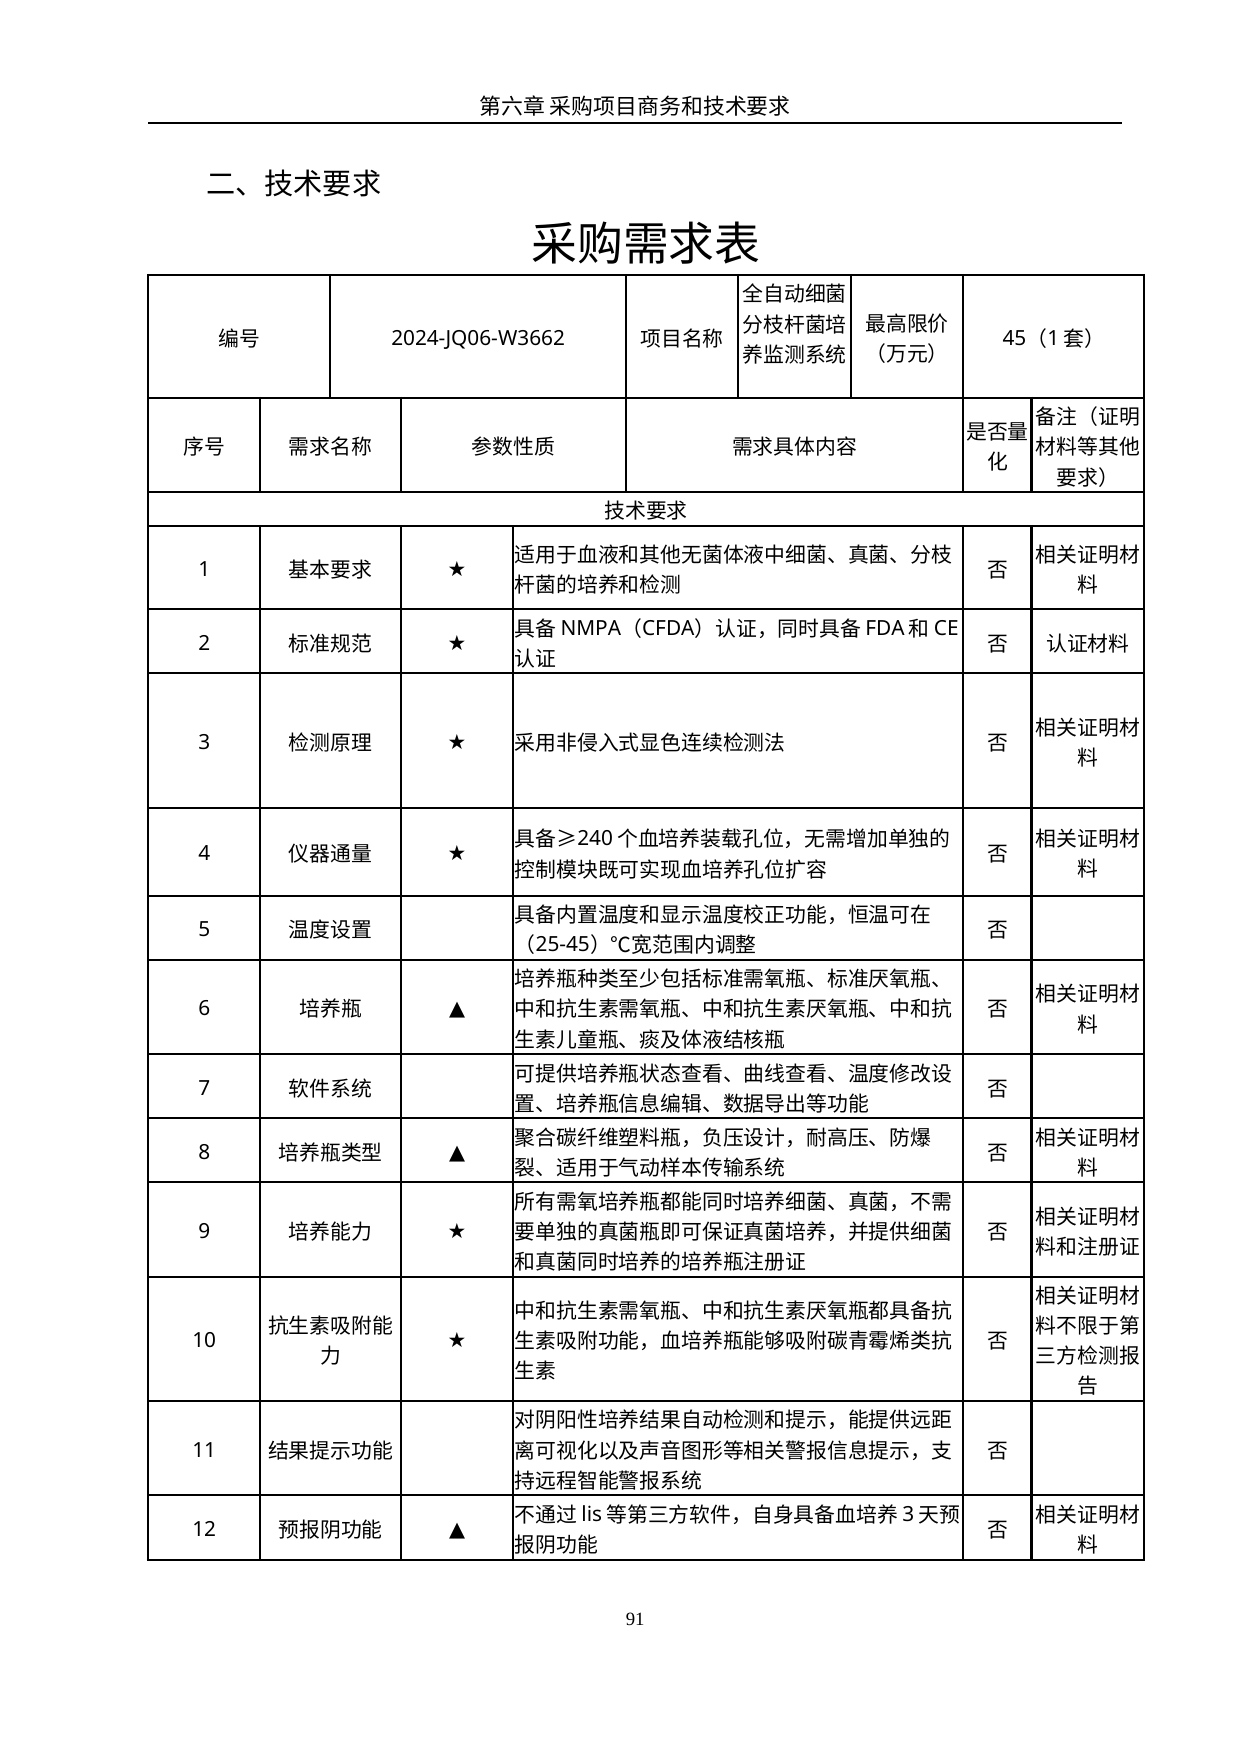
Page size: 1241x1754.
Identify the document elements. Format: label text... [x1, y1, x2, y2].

table_cell 所有需氧培养瓶都能同时培养细菌、真菌，不需要单独的真菌瓶即可保证真菌培养，并提供细菌和真菌同时培养的培养瓶注册证 [514, 1183, 962, 1276]
table_cell ★ [402, 1278, 512, 1400]
table_cell 温度设置 [261, 897, 400, 959]
table_cell 全自动细菌分枝杆菌培养监测系统 [739, 276, 850, 397]
table_cell 6 [149, 961, 259, 1053]
table_cell 结果提示功能 [261, 1402, 400, 1494]
table_cell 对阴阳性培养结果自动检测和提示，能提供远距离可视化以及声音图形等相关警报信息提示，支持远程智能警报系统 [514, 1402, 962, 1494]
table_cell 否 [964, 1055, 1030, 1117]
table_cell 抗生素吸附能力 [261, 1278, 400, 1400]
table_cell 1 [149, 527, 259, 608]
table_cell 2 [149, 610, 259, 672]
table_cell ★ [402, 610, 512, 672]
subtitle 二、技术要求 [148, 148, 1122, 206]
table_cell 培养瓶类型 [261, 1119, 400, 1181]
table_cell 11 [149, 1402, 259, 1494]
table_cell 45（1套） [964, 276, 1143, 397]
table_cell 检测原理 [261, 674, 400, 807]
table_cell 具备内置温度和显示温度校正功能，恒温可在（25-45）℃宽范围内调整 [514, 897, 962, 959]
table_cell 相关证明材料 [1033, 527, 1143, 608]
table_cell 相关证明材料不限于第三方检测报告 [1033, 1278, 1143, 1400]
table_cell ★ [402, 809, 512, 895]
table_cell 编号 [149, 276, 329, 397]
table_cell 软件系统 [261, 1055, 400, 1117]
table_cell 标准规范 [261, 610, 400, 672]
table_cell 否 [964, 1496, 1030, 1558]
table_cell 聚合碳纤维塑料瓶，负压设计，耐高压、防爆裂、适用于气动样本传输系统 [514, 1119, 962, 1181]
table_cell 相关证明材料 [1033, 961, 1143, 1053]
table_cell 适用于血液和其他无菌体液中细菌、真菌、分枝杆菌的培养和检测 [514, 527, 962, 608]
table_cell [402, 897, 512, 959]
table_cell 需求具体内容 [627, 399, 962, 491]
table_header 采购需求表 [148, 206, 1144, 274]
table_cell 否 [964, 610, 1030, 672]
table_cell 相关证明材料 [1033, 809, 1143, 895]
table_cell 预报阴功能 [261, 1496, 400, 1558]
table_cell 培养瓶 [261, 961, 400, 1053]
table_cell 否 [964, 527, 1030, 608]
table_cell 7 [149, 1055, 259, 1117]
table_cell 培养能力 [261, 1183, 400, 1276]
table_cell 12 [149, 1496, 259, 1558]
table_cell 相关证明材料 [1033, 674, 1143, 807]
table_cell [1033, 1055, 1143, 1117]
table_cell [1033, 1402, 1143, 1494]
table_cell 技术要求 [149, 493, 1143, 525]
table_cell 4 [149, 809, 259, 895]
table_cell 相关证明材料 [1033, 1496, 1143, 1558]
table_cell 相关证明材料和注册证 [1033, 1183, 1143, 1276]
table_cell 否 [964, 674, 1030, 807]
table_cell 具备≥240个血培养装载孔位，无需增加单独的控制模块既可实现血培养孔位扩容 [514, 809, 962, 895]
table_cell 否 [964, 961, 1030, 1053]
table_cell 相关证明材料 [1033, 1119, 1143, 1181]
table_cell 中和抗生素需氧瓶、中和抗生素厌氧瓶都具备抗生素吸附功能，血培养瓶能够吸附碳青霉烯类抗生素 [514, 1278, 962, 1400]
table_cell 不通过lis等第三方软件，自身具备血培养3天预报阴功能 [514, 1496, 962, 1558]
table_cell ▲ [402, 1496, 512, 1558]
table_cell 具备NMPA（CFDA）认证，同时具备FDA和CE认证 [514, 610, 962, 672]
table_cell 5 [149, 897, 259, 959]
table_cell 否 [964, 1119, 1030, 1181]
table_cell ▲ [402, 1119, 512, 1181]
table_cell ★ [402, 674, 512, 807]
table_cell 否 [964, 809, 1030, 895]
table_cell 3 [149, 674, 259, 807]
table_cell 基本要求 [261, 527, 400, 608]
table_cell 培养瓶种类至少包括标准需氧瓶、标准厌氧瓶、中和抗生素需氧瓶、中和抗生素厌氧瓶、中和抗生素儿童瓶、痰及体液结核瓶 [514, 961, 962, 1053]
table_cell [402, 1055, 512, 1117]
table_cell 项目名称 [627, 276, 737, 397]
table_cell 8 [149, 1119, 259, 1181]
table_cell ▲ [402, 961, 512, 1053]
table_cell 需求名称 [261, 399, 400, 491]
table_cell 可提供培养瓶状态查看、曲线查看、温度修改设置、培养瓶信息编辑、数据导出等功能 [514, 1055, 962, 1117]
table_cell 参数性质 [402, 399, 625, 491]
table_cell 否 [964, 1402, 1030, 1494]
table_cell 序号 [149, 399, 259, 491]
table_cell 否 [964, 1183, 1030, 1276]
table_cell [1033, 897, 1143, 959]
table_cell 备注（证明材料等其他要求） [1033, 399, 1143, 491]
table_cell 仪器通量 [261, 809, 400, 895]
table_cell [402, 1402, 512, 1494]
table_cell 10 [149, 1278, 259, 1400]
table_cell 采用非侵入式显色连续检测法 [514, 674, 962, 807]
table_cell ★ [402, 527, 512, 608]
table_cell 认证材料 [1033, 610, 1143, 672]
table_cell 是否量化 [964, 399, 1030, 491]
table_cell 2024-JQ06-W3662 [331, 276, 625, 397]
table_cell 否 [964, 897, 1030, 959]
table_cell 9 [149, 1183, 259, 1276]
table_cell 否 [964, 1278, 1030, 1400]
table_cell ★ [402, 1183, 512, 1276]
table_cell 最高限价（万元） [852, 276, 962, 397]
